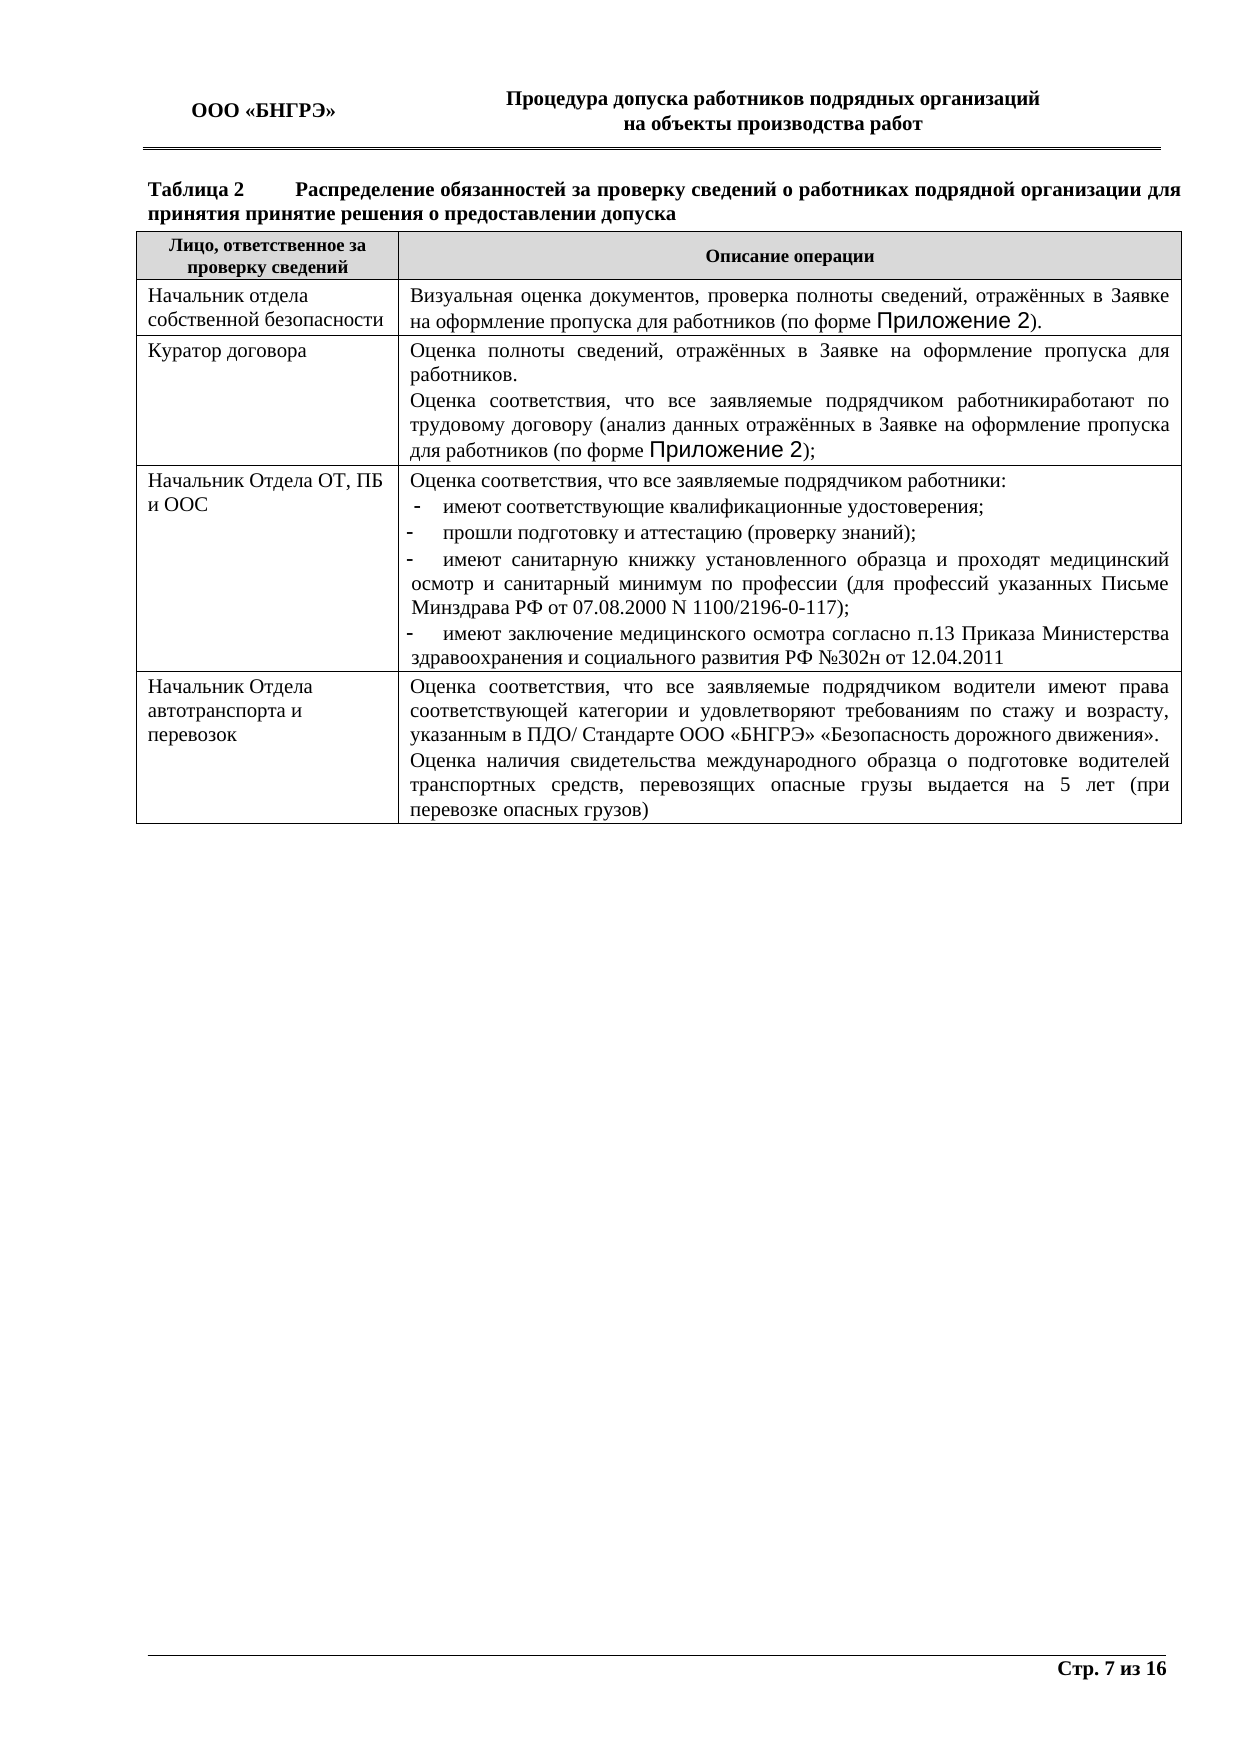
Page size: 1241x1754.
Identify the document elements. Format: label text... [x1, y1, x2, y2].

text Таблица 2 Распределение обязанностей за проверку сведений о работниках подрядной организации для принятия принятие решения о предоставлении допуска [148, 177, 1181, 225]
table_header Описание операции [399, 232, 1181, 279]
table_cell Визуальная оценка документов, проверка полноты сведений, отражённых в Заявке на оформление пропуска для работников (по форме Приложение 2). [399, 280, 1181, 335]
table_cell Оценка соответствия, что все заявляемые подрядчиком водители имеют права соответствующей категории и удовлетворяют требованиям по стажу и возрасту, указанным в ПДО/ Стандарте ООО «БНГРЭ» «Безопасность дорожного движения». Оценка наличия свидетельства международного образца о подготовке водителей транспортных средств, перевозящих опасные грузы выдается на 5 лет (при перевозке опасных грузов) [399, 672, 1181, 823]
table_cell Начальник Отдела автотранспорта и перевозок [137, 672, 398, 823]
table_header Лицо, ответственное за проверку сведений [137, 232, 398, 279]
table_cell Оценка полноты сведений, отражённых в Заявке на оформление пропуска для работников. Оценка соответствия, что все заявляемые подрядчиком работникиработают по трудовому договору (анализ данных отражённых в Заявке на оформление пропуска для работников (по форме Приложение 2); [399, 336, 1181, 465]
table_cell Начальник Отдела ОТ, ПБ и ООС [137, 466, 398, 671]
table_cell Оценка соответствия, что все заявляемые подрядчиком работники: имеют соответствующие квалификационные удостоверения; прошли подготовку и аттестацию (проверку знаний); имеют санитарную книжку установленного образца и проходят медицинский осмотр и санитарный минимум по профессии (для профессий указанных Письме Минздрава РФ от 07.08.2000 N 1100/2196-0-117); имеют заключение медицинского осмотра согласно п.13 Приказа Министерства здравоохранения и социального развития РФ №302н от 12.04.2011 [399, 466, 1181, 671]
table_cell Начальник отдела собственной безопасности [137, 280, 398, 335]
table_cell Куратор договора [137, 336, 398, 465]
